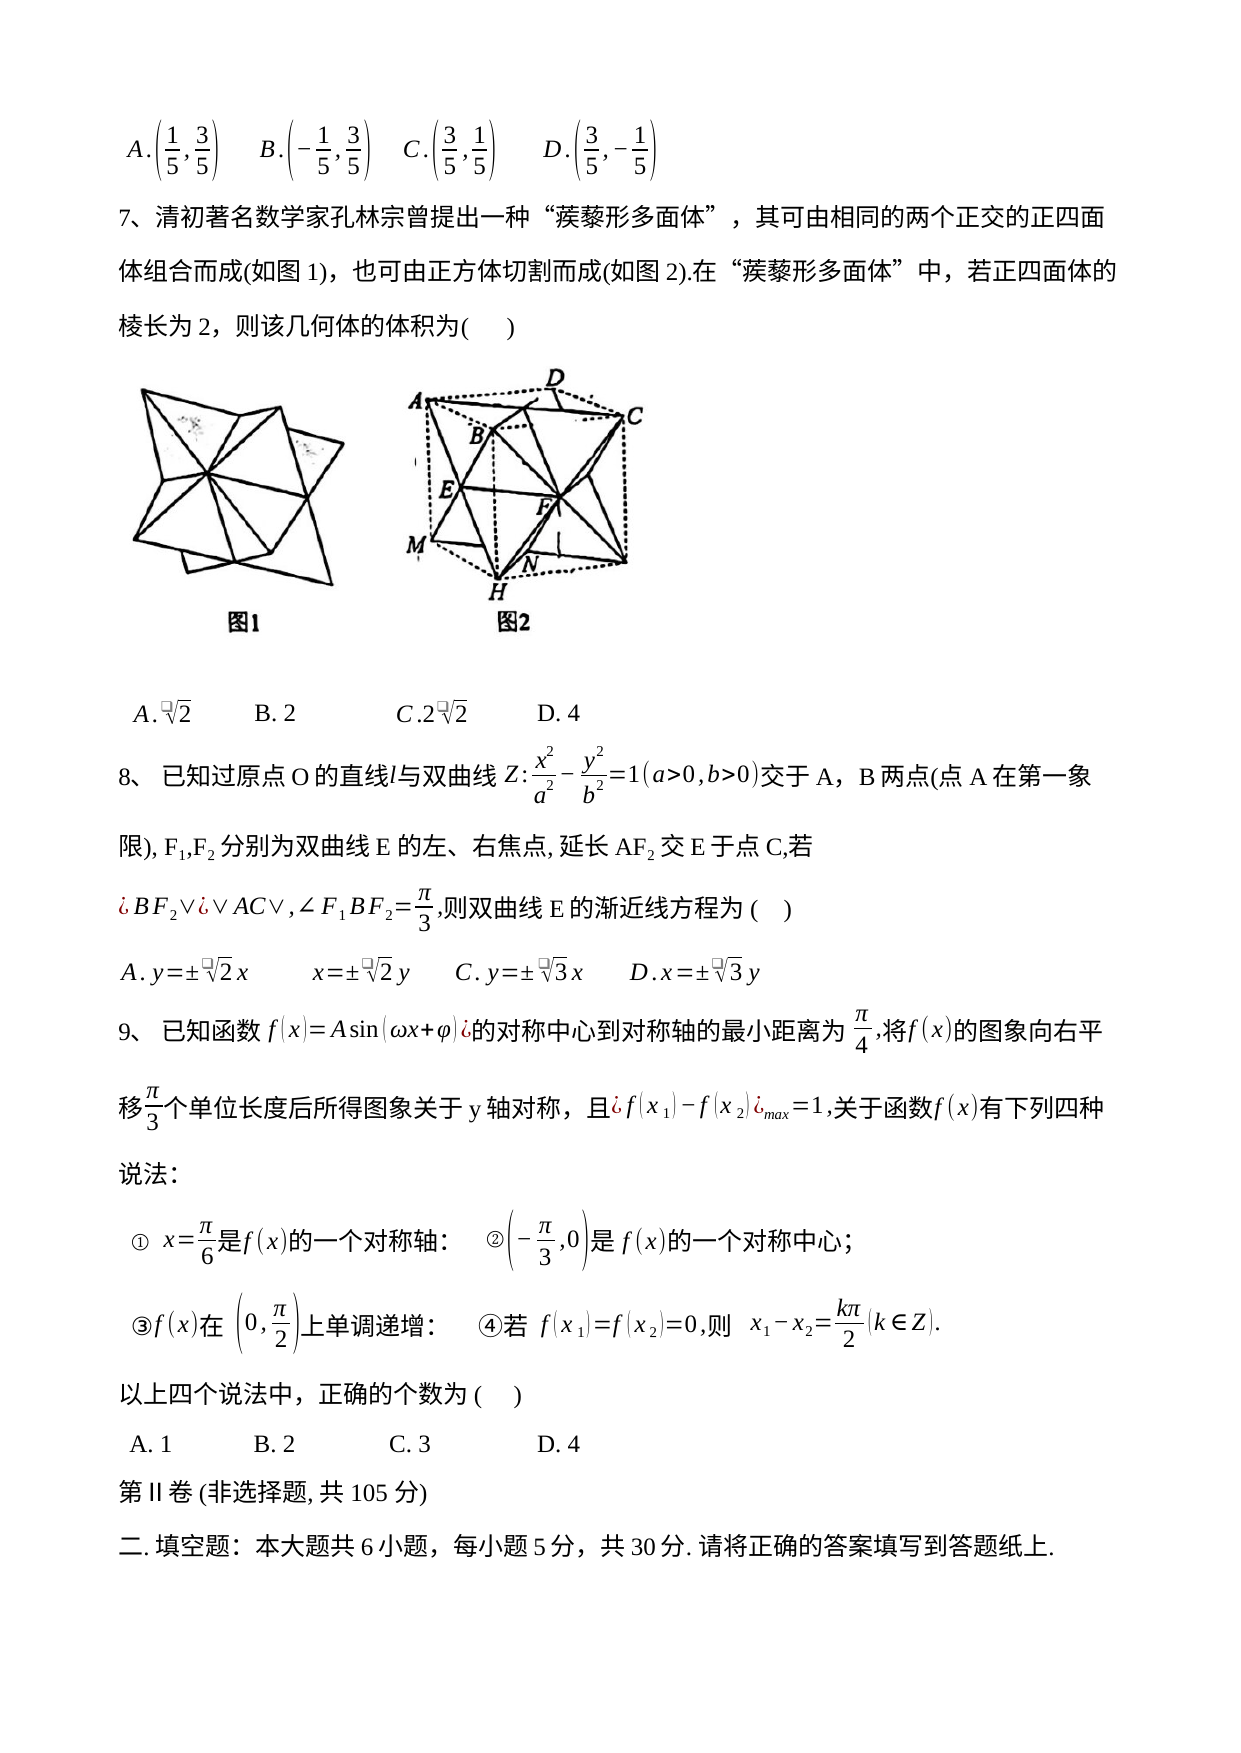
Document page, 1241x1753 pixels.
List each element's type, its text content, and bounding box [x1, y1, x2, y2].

text 8、 已知过原点O的直线与双曲线 交于 A，B两点(点 A 在第一象限), F₁,F₂分别为双曲线E 的左、右焦点, 延长AF₂交E于点C,若 则双曲线 E的渐近线方程为 ( ) [118, 742, 1122, 937]
text ① 是的一个对称轴： 是 的一个对称中心； [118, 1208, 1122, 1273]
text 9、 已知函数 的对称中心到对称轴的最小距离为 将的图象向右平移个单位长度后所得图象关于y轴对称，且关于函数有下列四种说法： [118, 1000, 1122, 1190]
text 7、清初著名数学家孔林宗曾提出一种“蒺藜形多面体”，其可由相同的两个正交的正四面体组合而成(如图1)，也可由正方体切割而成(如图2).在“蒺藜形多面体”中，若正四面体的棱长为2，则该几何体的体积为( ) [118, 197, 1122, 342]
text A. 1 B. 2 C. 3 D. 4 [118, 1429, 1122, 1458]
text B. 2 D. 4 [118, 698, 1122, 728]
picture [118, 360, 650, 640]
text 二. 填空题：本大题共6小题，每小题5分，共30分. 请将正确的答案填写到答题纸上. [118, 1527, 1122, 1563]
text 第Ⅱ卷 (非选择题, 共 105 分) [118, 1472, 1122, 1508]
text 以上四个说法中，正确的个数为 ( ) [118, 1375, 1122, 1411]
text ③在 上单调递增： ④若 则 [118, 1292, 1122, 1357]
